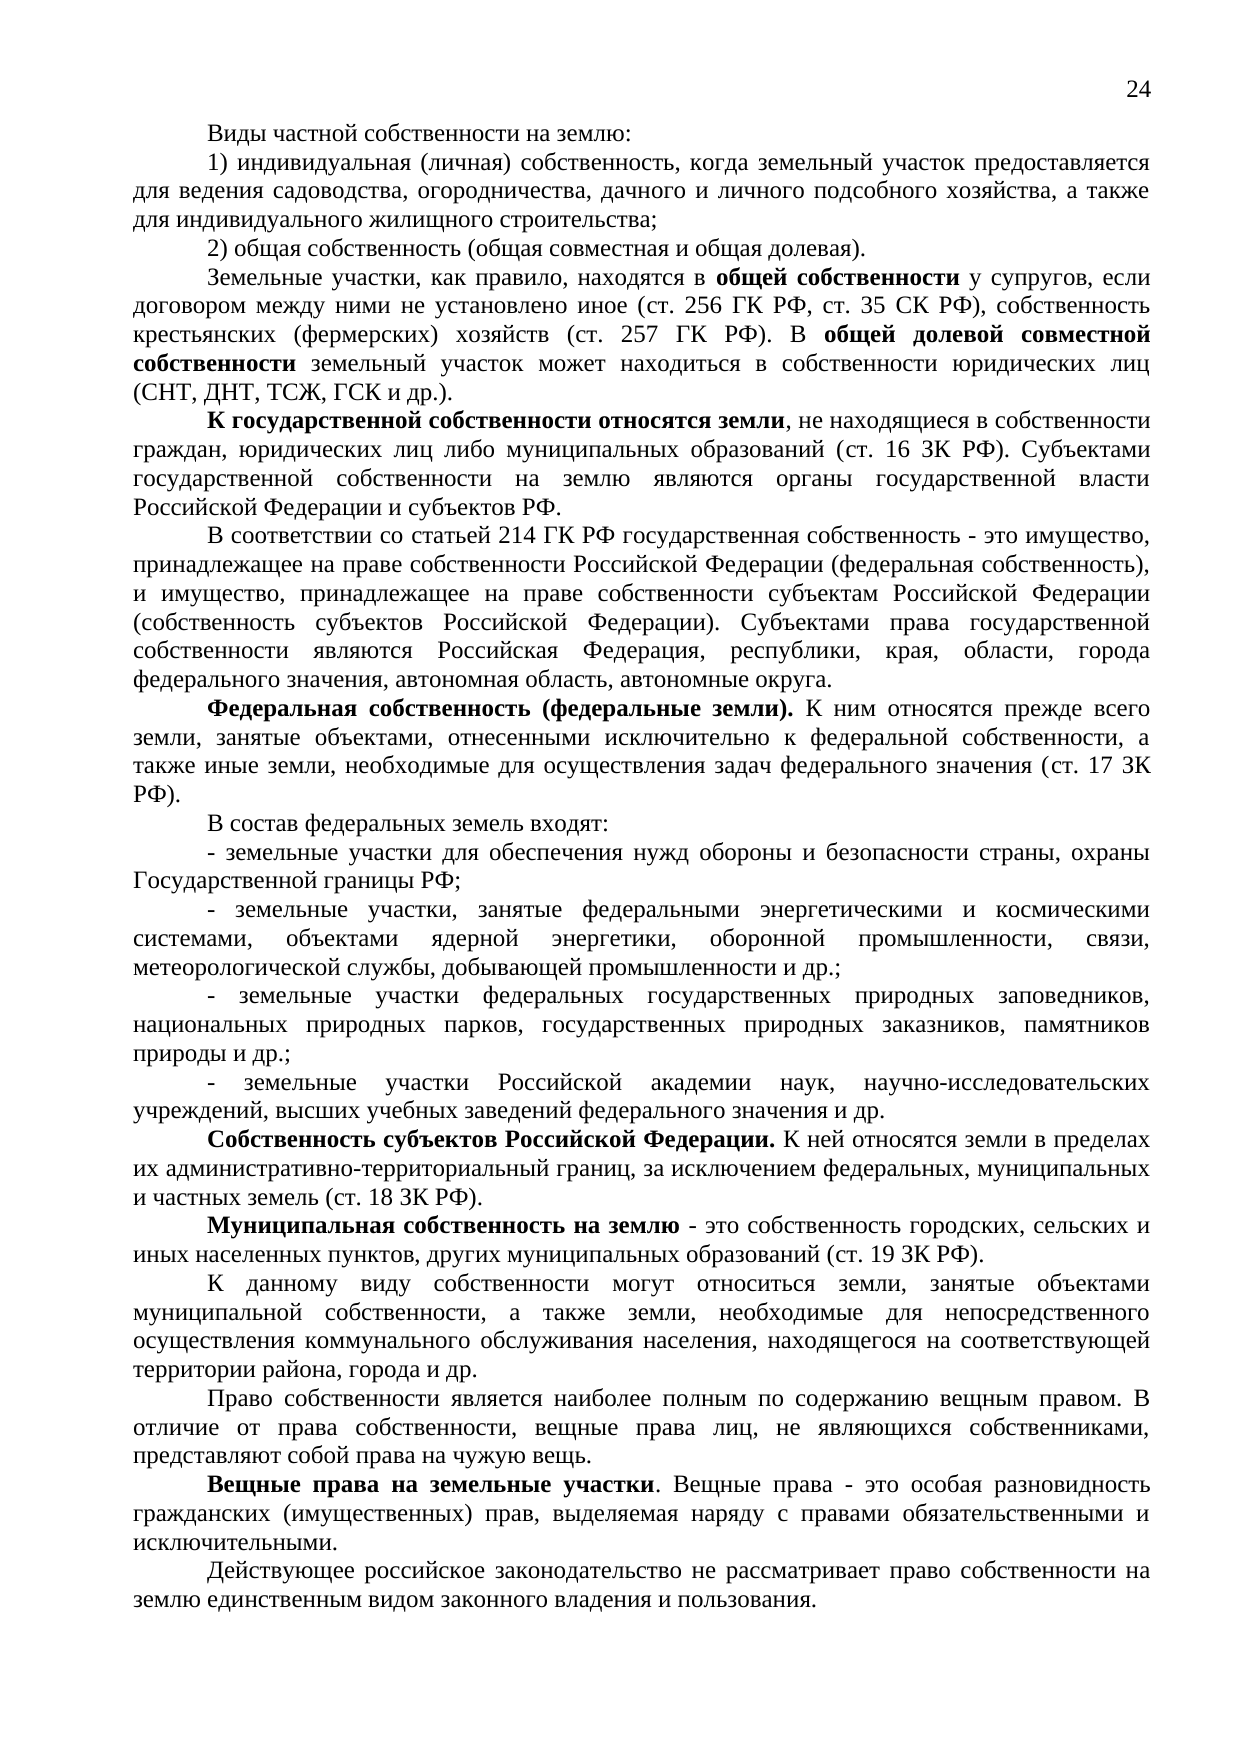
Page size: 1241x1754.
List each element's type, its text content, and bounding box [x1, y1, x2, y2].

text Виды частной собственности на землю: [133, 118, 1151, 147]
text Земельные участки, как правило, находятся в общей собственности у супругов, если договором между ними не установлено иное (ст. 256 ГК РФ, ст. 35 СК РФ), собственность крестьянских (фермерских) хозяйств (ст. 257 ГК РФ). В общей долевой совместной собственности земельный участок может находиться в собственности юридических лиц (СНТ, ДНТ, ТСЖ, ГСК и др.). [133, 262, 1151, 406]
text Муниципальная собственность на землю - это собственность городских, сельских и иных населенных пунктов, других муниципальных образований (ст. 19 ЗК РФ). [133, 1211, 1151, 1268]
text 2) общая собственность (общая совместная и общая долевая). [133, 233, 1151, 262]
text Действующее российское законодательство не рассматривает право собственности на землю единственным видом законного владения и пользования. [133, 1556, 1151, 1613]
text Собственность субъектов Российской Федерации. К ней относятся земли в пределах их административно-территориальный границ, за исключением федеральных, муниципальных и частных земель (ст. 18 ЗК РФ). [133, 1124, 1151, 1211]
text В соответствии со статьей 214 ГК РФ государственная собственность - это имущество, принадлежащее на праве собственности Российской Федерации (федеральная собственность), и имущество, принадлежащее на праве собственности субъектам Российской Федерации (собственность субъектов Российской Федерации). Субъектами права государственной собственности являются Российская Федерация, республики, края, области, города федерального значения, автономная область, автономные округа. [133, 521, 1151, 693]
text Вещные права на земельные участки. Вещные права - это особая разновидность гражданских (имущественных) прав, выделяемая наряду с правами обязательственными и исключительными. [133, 1469, 1151, 1556]
text Право собственности является наиболее полным по содержанию вещным правом. В отличие от права собственности, вещные права лиц, не являющихся собственниками, представляют собой права на чужую вещь. [133, 1383, 1151, 1469]
text К государственной собственности относятся земли, не находящиеся в собственности граждан, юридических лиц либо муниципальных образований (ст. 16 ЗК РФ). Субъектами государственной собственности на землю являются органы государственной власти Российской Федерации и субъектов РФ. [133, 406, 1151, 521]
text К данному виду собственности могут относиться земли, занятые объектами муниципальной собственности, а также земли, необходимые для непосредственного осуществления коммунального обслуживания населения, находящегося на соответствующей территории района, города и др. [133, 1268, 1151, 1383]
text - земельные участки, занятые федеральными энергетическими и космическими системами, объектами ядерной энергетики, оборонной промышленности, связи, метеорологической службы, добывающей промышленности и др.; [133, 894, 1151, 981]
text Федеральная собственность (федеральные земли). К ним относятся прежде всего земли, занятые объектами, отнесенными исключительно к федеральной собственности, а также иные земли, необходимые для осуществления задач федерального значения (ст. 17 ЗК РФ). [133, 693, 1151, 808]
text - земельные участки Российской академии наук, научно-исследовательских учреждений, высших учебных заведений федерального значения и др. [133, 1067, 1151, 1124]
text В состав федеральных земель входят: [133, 808, 1151, 837]
text - земельные участки федеральных государственных природных заповедников, национальных природных парков, государственных природных заказников, памятников природы и др.; [133, 981, 1151, 1067]
text 1) индивидуальная (личная) собственность, когда земельный участок предоставляется для ведения садоводства, огородничества, дачного и личного подсобного хозяйства, а также для индивидуального жилищного строительства; [133, 147, 1151, 233]
text - земельные участки для обеспечения нужд обороны и безопасности страны, охраны Государственной границы РФ; [133, 837, 1151, 894]
